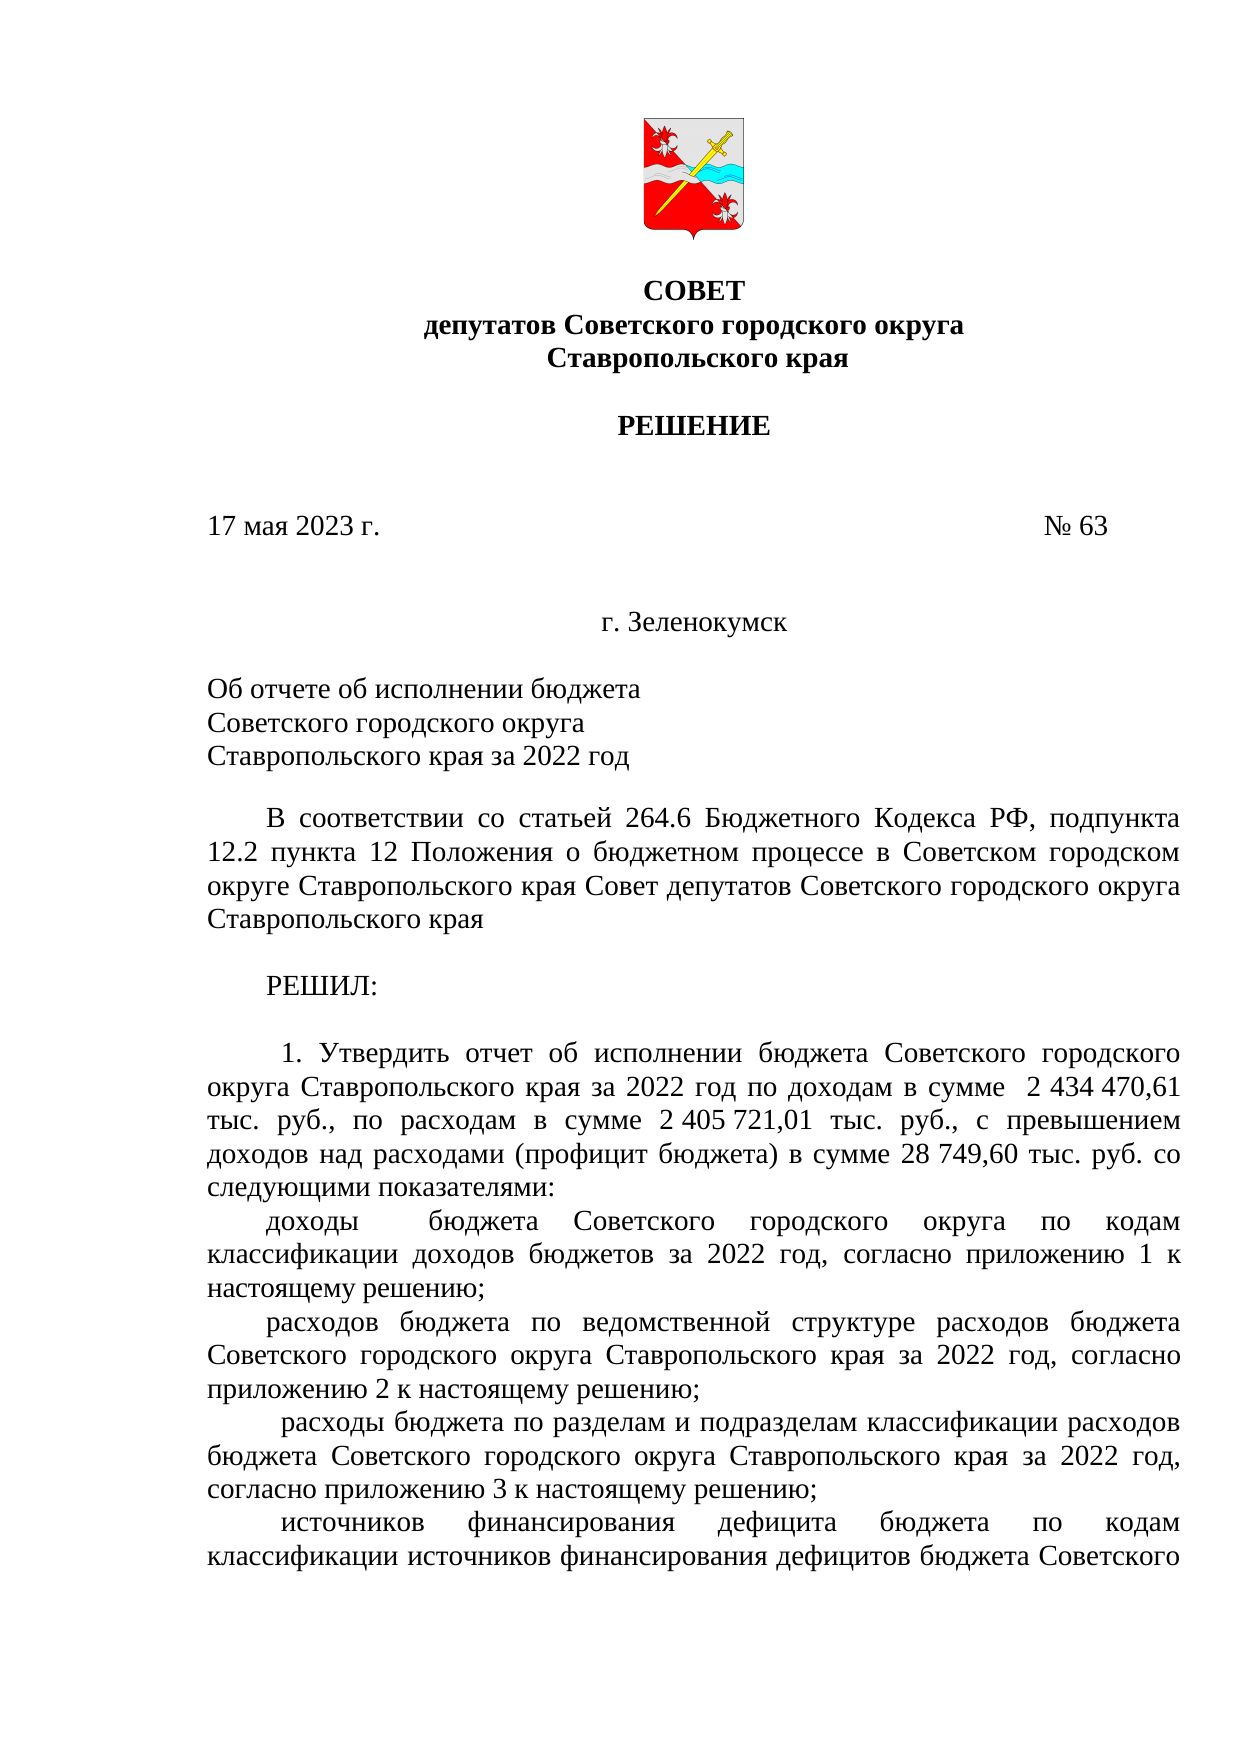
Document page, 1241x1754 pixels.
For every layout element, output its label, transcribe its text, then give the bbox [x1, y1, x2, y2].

text расходы бюджета по разделам и подразделам классификации расходов бюджета Советского городского округа Ставропольского края за 2022 год, согласно приложению 3 к настоящему решению; [207, 1404, 1181, 1505]
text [207, 1505, 1181, 1571]
text депутатов Советского городского округа [207, 307, 1181, 341]
text Советского городского округа [207, 705, 1181, 738]
text В соответствии со статьей 264.6 Бюджетного Кодекса РФ, подпункта 12.2 пункта 12 Положения о бюджетном процессе в Советском городском округе Ставропольского края Совет депутатов Советского городского округа Ставропольского края [207, 801, 1181, 935]
text доходы бюджета Советского городского округа по кодам классификации доходов бюджетов за 2022 год, согласно приложению 1 к настоящему решению; [207, 1203, 1181, 1304]
text СОВЕТ [207, 273, 1181, 307]
text Об отчете об исполнении бюджета [207, 671, 1181, 705]
picture [643, 118, 744, 240]
text РЕШИЛ: [207, 968, 1181, 1002]
text 1. Утвердить отчет об исполнении бюджета Советского городского округа Ставропольского края за 2022 год по доходам в сумме 2 434 470,61 тыс. руб., по расходам в сумме 2 405 721,01 тыс. руб., с превышением доходов над расходами (профицит бюджета) в сумме 28 749,60 тыс. руб. со следующими показателями: [207, 1035, 1181, 1203]
text расходов бюджета по ведомственной структуре расходов бюджета Советского городского округа Ставропольского края за 2022 год, согласно приложению 2 к настоящему решению; [207, 1304, 1181, 1404]
text Ставропольского края [207, 341, 1181, 374]
text г. Зеленокумск [207, 604, 1181, 638]
text Ставропольского края за 2022 год [207, 738, 1181, 772]
text РЕШЕНИЕ [207, 408, 1181, 441]
text 17 мая 2023 г. № 63 [207, 508, 1181, 542]
